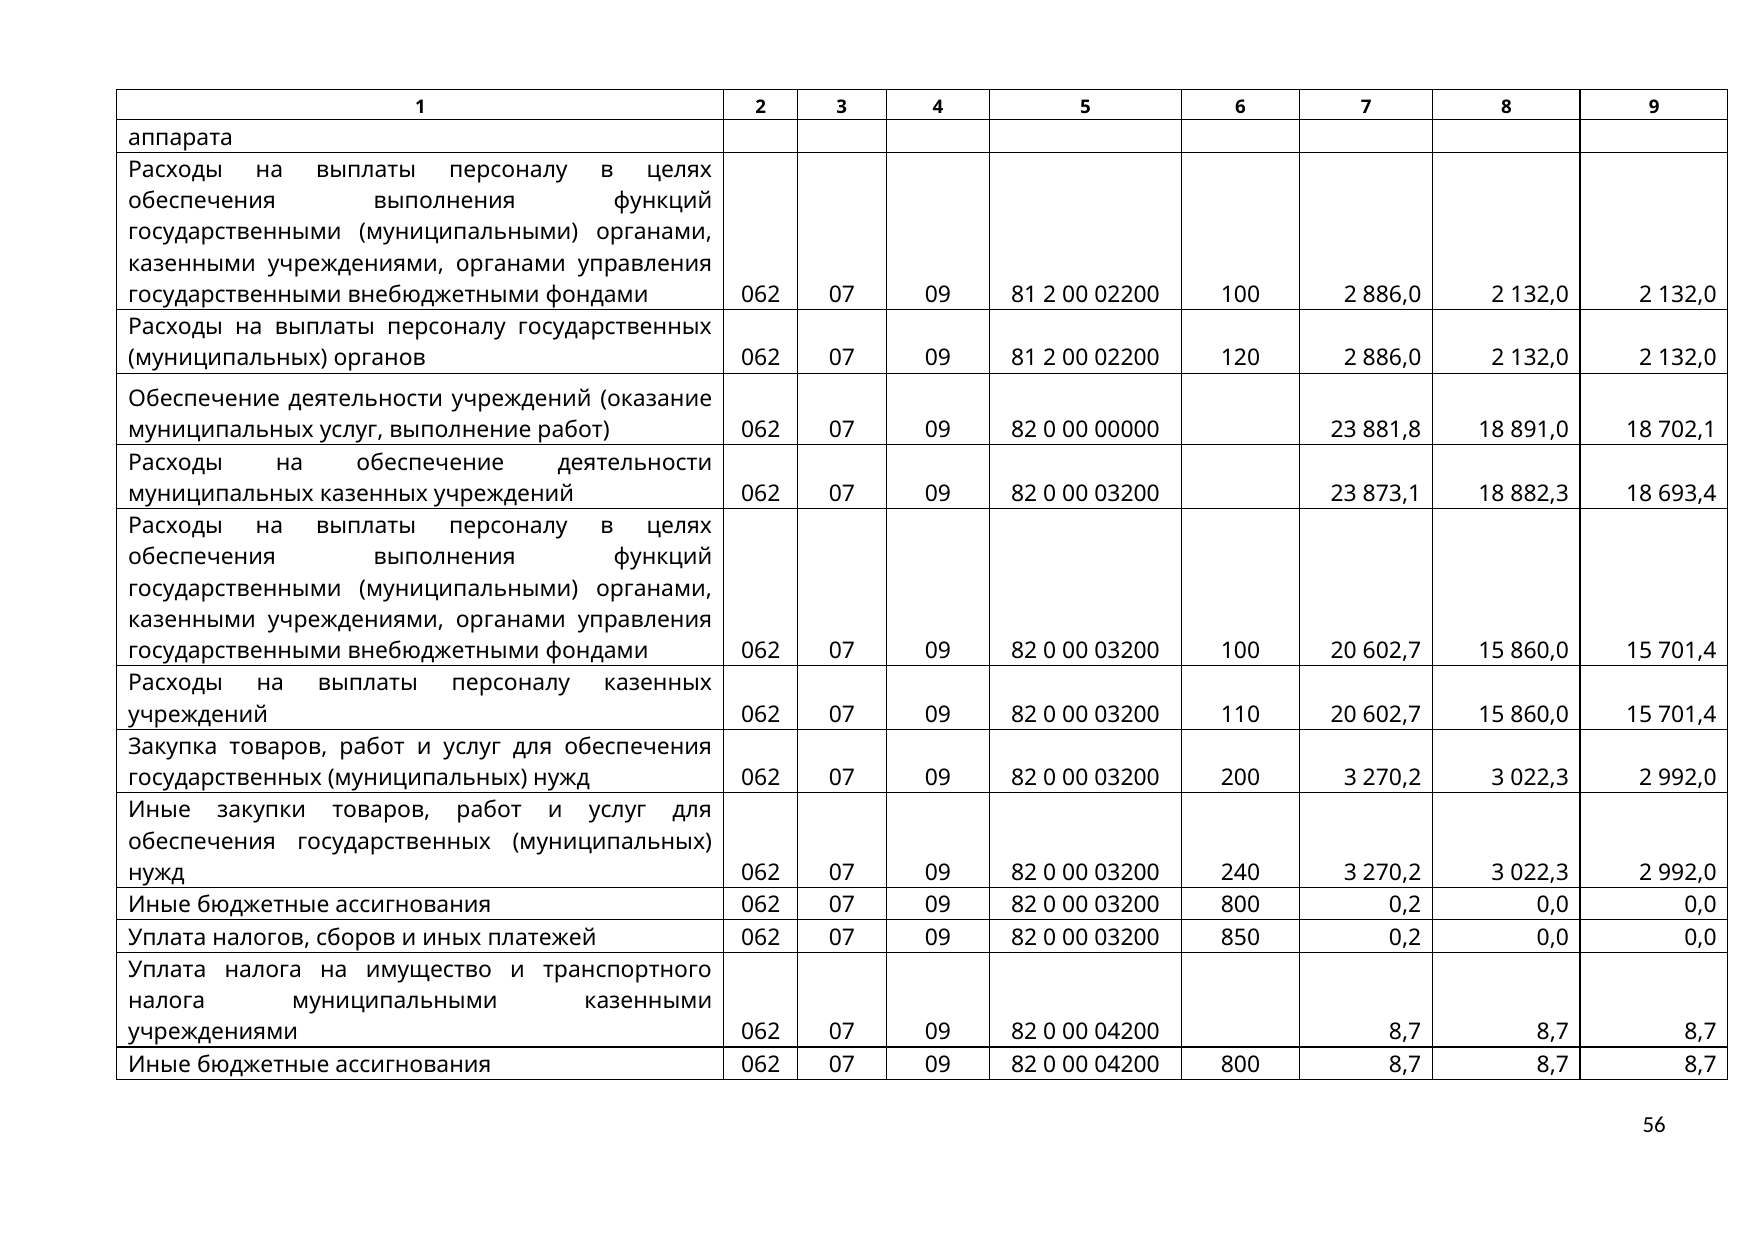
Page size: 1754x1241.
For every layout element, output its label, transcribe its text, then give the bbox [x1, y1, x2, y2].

table_header 7 [1300, 90, 1432, 119]
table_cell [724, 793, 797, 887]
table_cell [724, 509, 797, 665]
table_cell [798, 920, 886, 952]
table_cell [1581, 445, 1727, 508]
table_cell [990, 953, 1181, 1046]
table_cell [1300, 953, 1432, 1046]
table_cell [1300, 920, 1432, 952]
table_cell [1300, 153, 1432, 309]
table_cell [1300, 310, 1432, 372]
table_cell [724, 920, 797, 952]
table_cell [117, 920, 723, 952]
table_header 2 [724, 90, 797, 119]
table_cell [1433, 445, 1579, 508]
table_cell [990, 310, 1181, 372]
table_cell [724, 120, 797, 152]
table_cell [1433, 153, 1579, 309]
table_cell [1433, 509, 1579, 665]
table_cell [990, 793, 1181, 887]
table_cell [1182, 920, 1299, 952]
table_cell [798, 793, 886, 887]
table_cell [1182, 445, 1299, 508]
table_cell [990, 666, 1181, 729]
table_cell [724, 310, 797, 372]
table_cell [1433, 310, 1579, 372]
table_header 6 [1182, 90, 1299, 119]
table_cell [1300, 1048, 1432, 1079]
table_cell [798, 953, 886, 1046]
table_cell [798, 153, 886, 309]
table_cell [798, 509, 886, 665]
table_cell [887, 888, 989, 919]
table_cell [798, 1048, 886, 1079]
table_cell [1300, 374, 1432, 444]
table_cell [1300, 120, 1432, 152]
table_header 3 [798, 90, 886, 119]
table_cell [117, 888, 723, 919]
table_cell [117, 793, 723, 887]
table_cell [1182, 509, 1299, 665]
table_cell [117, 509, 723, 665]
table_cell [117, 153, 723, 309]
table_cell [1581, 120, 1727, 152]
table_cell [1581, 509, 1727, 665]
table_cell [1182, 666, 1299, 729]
table_header 1 [117, 90, 723, 119]
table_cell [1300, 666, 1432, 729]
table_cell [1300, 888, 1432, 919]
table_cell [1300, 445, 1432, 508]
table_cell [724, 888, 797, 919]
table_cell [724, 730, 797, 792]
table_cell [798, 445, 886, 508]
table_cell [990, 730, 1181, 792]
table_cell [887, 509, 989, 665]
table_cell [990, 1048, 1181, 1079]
table_header 4 [887, 90, 989, 119]
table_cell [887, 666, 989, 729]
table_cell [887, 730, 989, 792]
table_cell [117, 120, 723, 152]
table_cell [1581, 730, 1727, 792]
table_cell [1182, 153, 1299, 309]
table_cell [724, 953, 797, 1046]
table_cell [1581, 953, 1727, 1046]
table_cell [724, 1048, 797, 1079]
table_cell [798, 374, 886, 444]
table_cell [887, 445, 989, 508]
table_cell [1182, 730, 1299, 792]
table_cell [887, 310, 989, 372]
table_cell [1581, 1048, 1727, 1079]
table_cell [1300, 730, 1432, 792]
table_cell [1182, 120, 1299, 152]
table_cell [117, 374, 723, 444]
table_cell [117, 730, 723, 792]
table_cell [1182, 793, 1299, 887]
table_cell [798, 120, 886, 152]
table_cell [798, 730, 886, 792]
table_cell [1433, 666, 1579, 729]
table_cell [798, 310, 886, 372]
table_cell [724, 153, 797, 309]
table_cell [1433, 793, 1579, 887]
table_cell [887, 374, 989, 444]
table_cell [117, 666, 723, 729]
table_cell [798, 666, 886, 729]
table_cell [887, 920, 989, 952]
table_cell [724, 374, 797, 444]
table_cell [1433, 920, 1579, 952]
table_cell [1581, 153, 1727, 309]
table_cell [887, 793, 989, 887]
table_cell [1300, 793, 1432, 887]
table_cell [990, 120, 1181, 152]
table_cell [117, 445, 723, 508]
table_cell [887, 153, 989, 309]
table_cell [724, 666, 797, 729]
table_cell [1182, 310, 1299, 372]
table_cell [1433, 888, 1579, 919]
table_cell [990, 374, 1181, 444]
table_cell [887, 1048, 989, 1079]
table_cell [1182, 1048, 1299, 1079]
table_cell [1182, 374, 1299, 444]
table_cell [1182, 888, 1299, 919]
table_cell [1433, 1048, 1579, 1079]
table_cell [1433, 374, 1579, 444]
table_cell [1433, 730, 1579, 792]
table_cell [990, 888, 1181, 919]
table_header 5 [990, 90, 1181, 119]
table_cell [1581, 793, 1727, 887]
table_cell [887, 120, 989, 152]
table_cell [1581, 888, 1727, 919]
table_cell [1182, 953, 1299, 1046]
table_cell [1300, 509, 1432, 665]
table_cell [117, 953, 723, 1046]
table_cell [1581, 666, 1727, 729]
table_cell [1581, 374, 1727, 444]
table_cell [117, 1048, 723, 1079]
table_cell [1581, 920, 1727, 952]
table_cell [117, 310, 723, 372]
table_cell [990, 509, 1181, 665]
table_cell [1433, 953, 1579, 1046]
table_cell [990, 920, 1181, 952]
table_header 8 [1433, 90, 1579, 119]
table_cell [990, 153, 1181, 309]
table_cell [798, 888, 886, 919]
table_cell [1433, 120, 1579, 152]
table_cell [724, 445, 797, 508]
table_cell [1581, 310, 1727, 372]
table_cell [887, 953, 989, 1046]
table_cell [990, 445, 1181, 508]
table_header 9 [1581, 90, 1727, 119]
